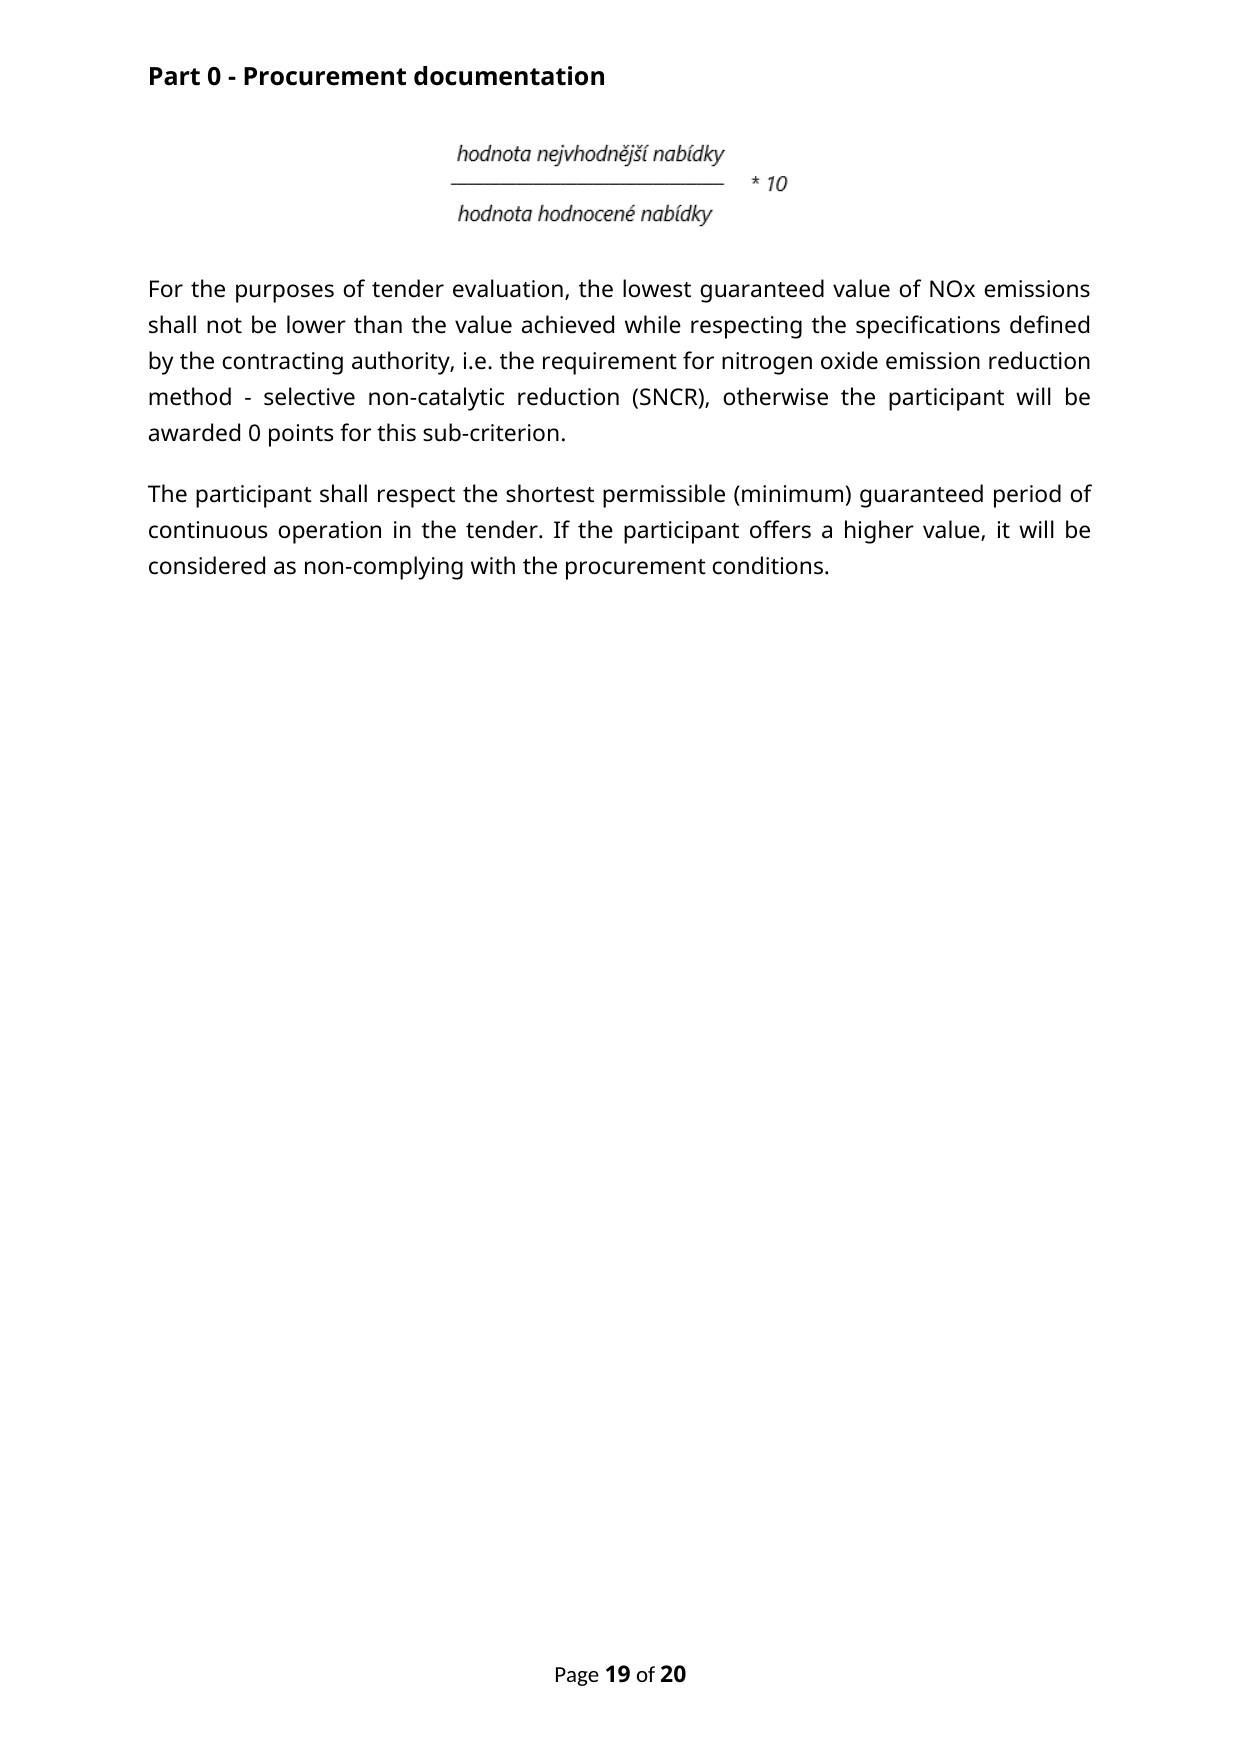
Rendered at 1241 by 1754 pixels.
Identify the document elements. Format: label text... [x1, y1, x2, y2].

text For the purposes of tender evaluation, the lowest guaranteed value of NOx emissions shall not be lower than the value achieved while respecting the specifications defined by the contracting authority, i.e. the requirement for nitrogen oxide emission reduction method - selective non-catalytic reduction (SNCR), otherwise the participant will be awarded 0 points for this sub-criterion. [148, 273, 1092, 448]
text The participant shall respect the shortest permissible (minimum) guaranteed period of continuous operation in the tender. If the participant offers a higher value, it will be considered as non-complying with the procurement conditions. [148, 478, 1092, 581]
picture [446, 130, 794, 245]
